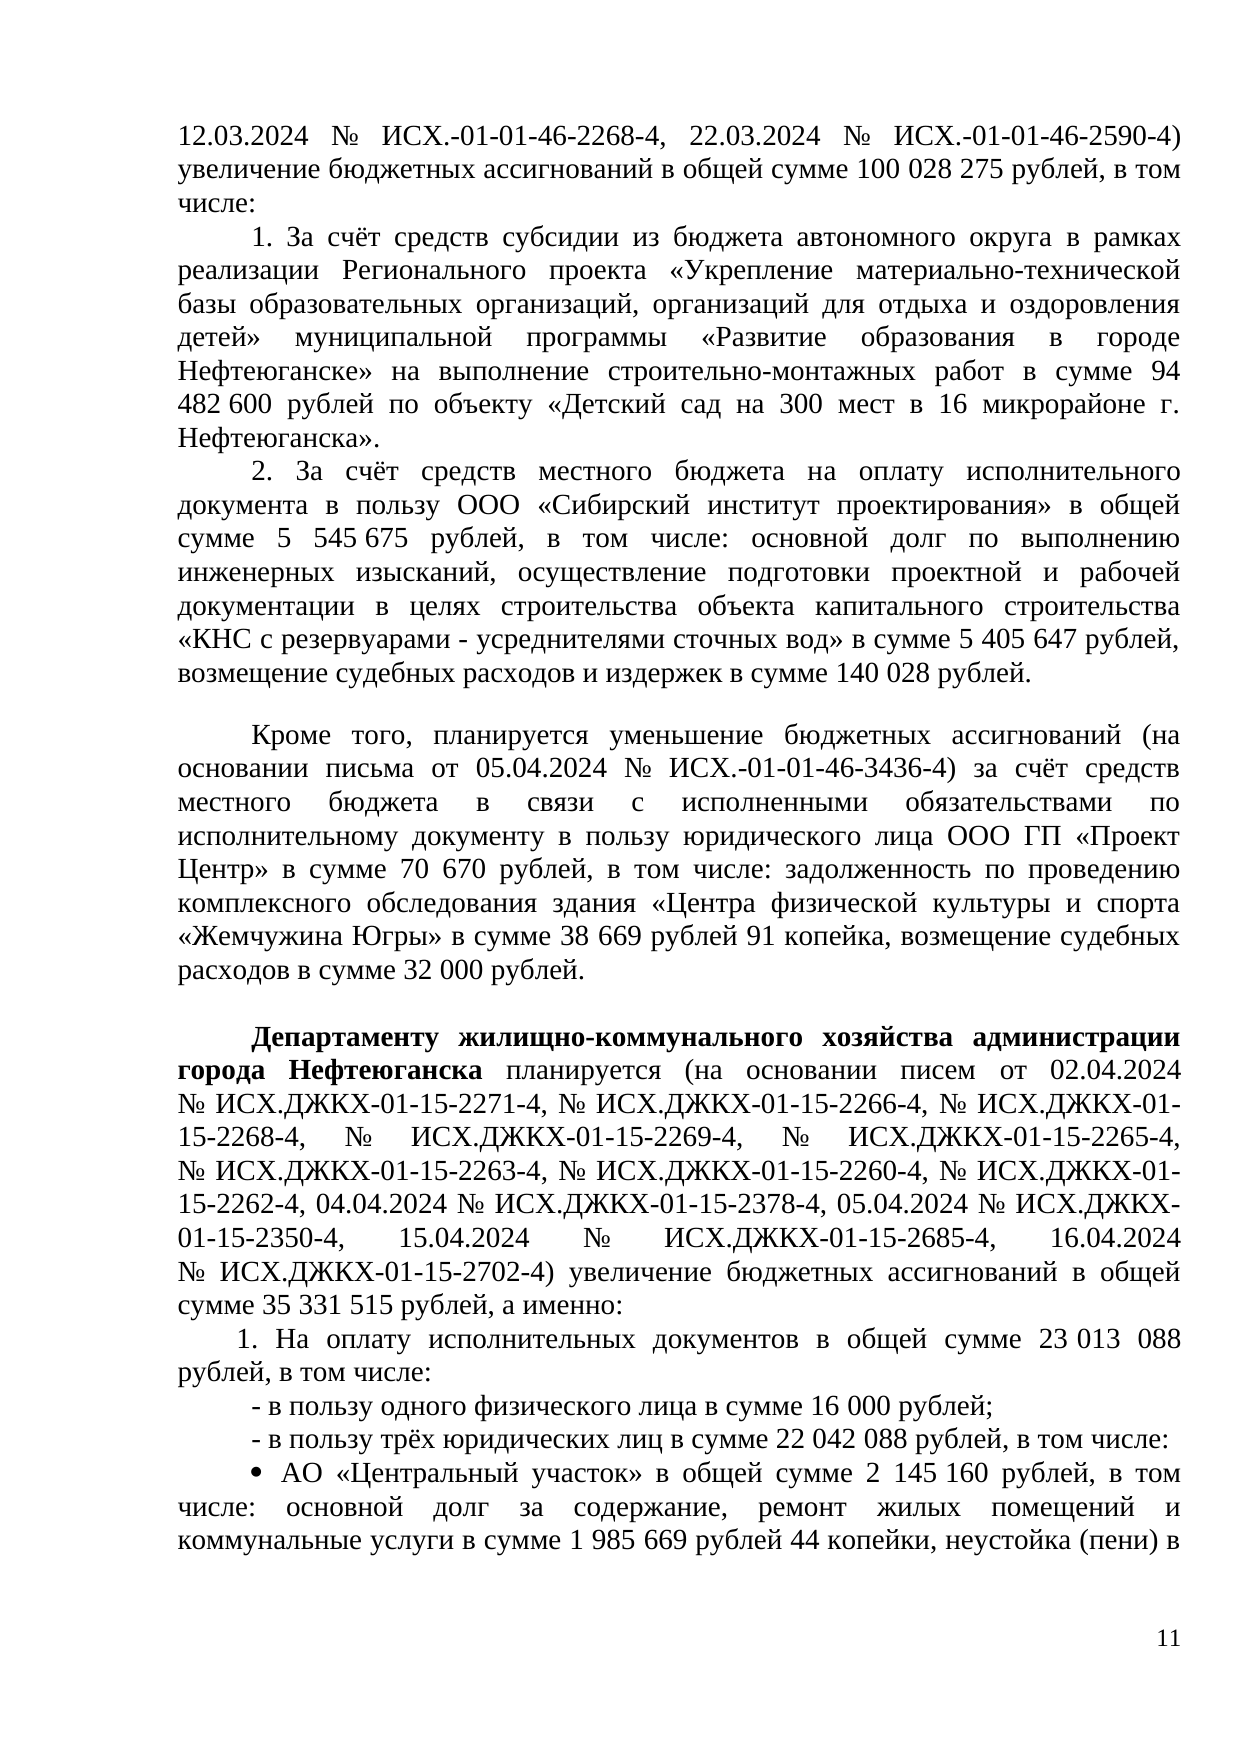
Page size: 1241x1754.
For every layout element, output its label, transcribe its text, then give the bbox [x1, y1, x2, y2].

text 1. За счёт средств субсидии из бюджета автономного округа в рамках реализации Регионального проекта «Укрепление материально-технической базы образовательных организаций, организаций для отдыха и оздоровления детей» муниципальной программы «Развитие образования в городе Нефтеюганске» на выполнение строительно-монтажных работ в сумме 94 482 600 рублей по объекту «Детский сад на 300 мест в 16 микрорайоне г. Нефтеюганска». [177, 219, 1181, 453]
text Департаменту жилищно-коммунального хозяйства администрации города Нефтеюганска планируется (на основании писем от 02.04.2024 № ИСХ.ДЖКХ-01-15-2271-4, № ИСХ.ДЖКХ-01-15-2266-4, № ИСХ.ДЖКХ-01-15-2268-4, № ИСХ.ДЖКХ-01-15-2269-4, № ИСХ.ДЖКХ-01-15-2265-4, № ИСХ.ДЖКХ-01-15-2263-4, № ИСХ.ДЖКХ-01-15-2260-4, № ИСХ.ДЖКХ-01-15-2262-4, 04.04.2024 № ИСХ.ДЖКХ-01-15-2378-4, 05.04.2024 № ИСХ.ДЖКХ-01-15-2350-4, 15.04.2024 № ИСХ.ДЖКХ-01-15-2685-4, 16.04.2024 № ИСХ.ДЖКХ-01-15-2702-4) увеличение бюджетных ассигнований в общей сумме 35 331 515 рублей, а именно: [177, 1019, 1181, 1321]
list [177, 1455, 1181, 1556]
text 2. За счёт средств местного бюджета на оплату исполнительного документа в пользу ООО «Сибирский институт проектирования» в общей сумме 5 545 675 рублей, в том числе: основной долг по выполнению инженерных изысканий, осуществление подготовки проектной и рабочей документации в целях строительства объекта капитального строительства «КНС с резервуарами - усреднителями сточных вод» в сумме 5 405 647 рублей, возмещение судебных расходов и издержек в сумме 140 028 рублей. [177, 453, 1181, 688]
text - в пользу одного физического лица в сумме 16 000 рублей; [177, 1388, 1181, 1421]
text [177, 118, 1181, 219]
text Кроме того, планируется уменьшение бюджетных ассигнований (на основании письма от 05.04.2024 № ИСХ.-01-01-46-3436-4) за счёт средств местного бюджета в связи с исполненными обязательствами по исполнительному документу в пользу юридического лица ООО ГП «Проект Центр» в сумме 70 670 рублей, в том числе: задолженность по проведению комплексного обследования здания «Центра физической культуры и спорта «Жемчужина Югры» в сумме 38 669 рублей 91 копейка, возмещение судебных расходов в сумме 32 000 рублей. [177, 717, 1181, 985]
text - в пользу трёх юридических лиц в сумме 22 042 088 рублей, в том числе: [177, 1421, 1181, 1455]
list 1. На оплату исполнительных документов в общей сумме 23 013 088 рублей, в том числе: [177, 1321, 1181, 1388]
